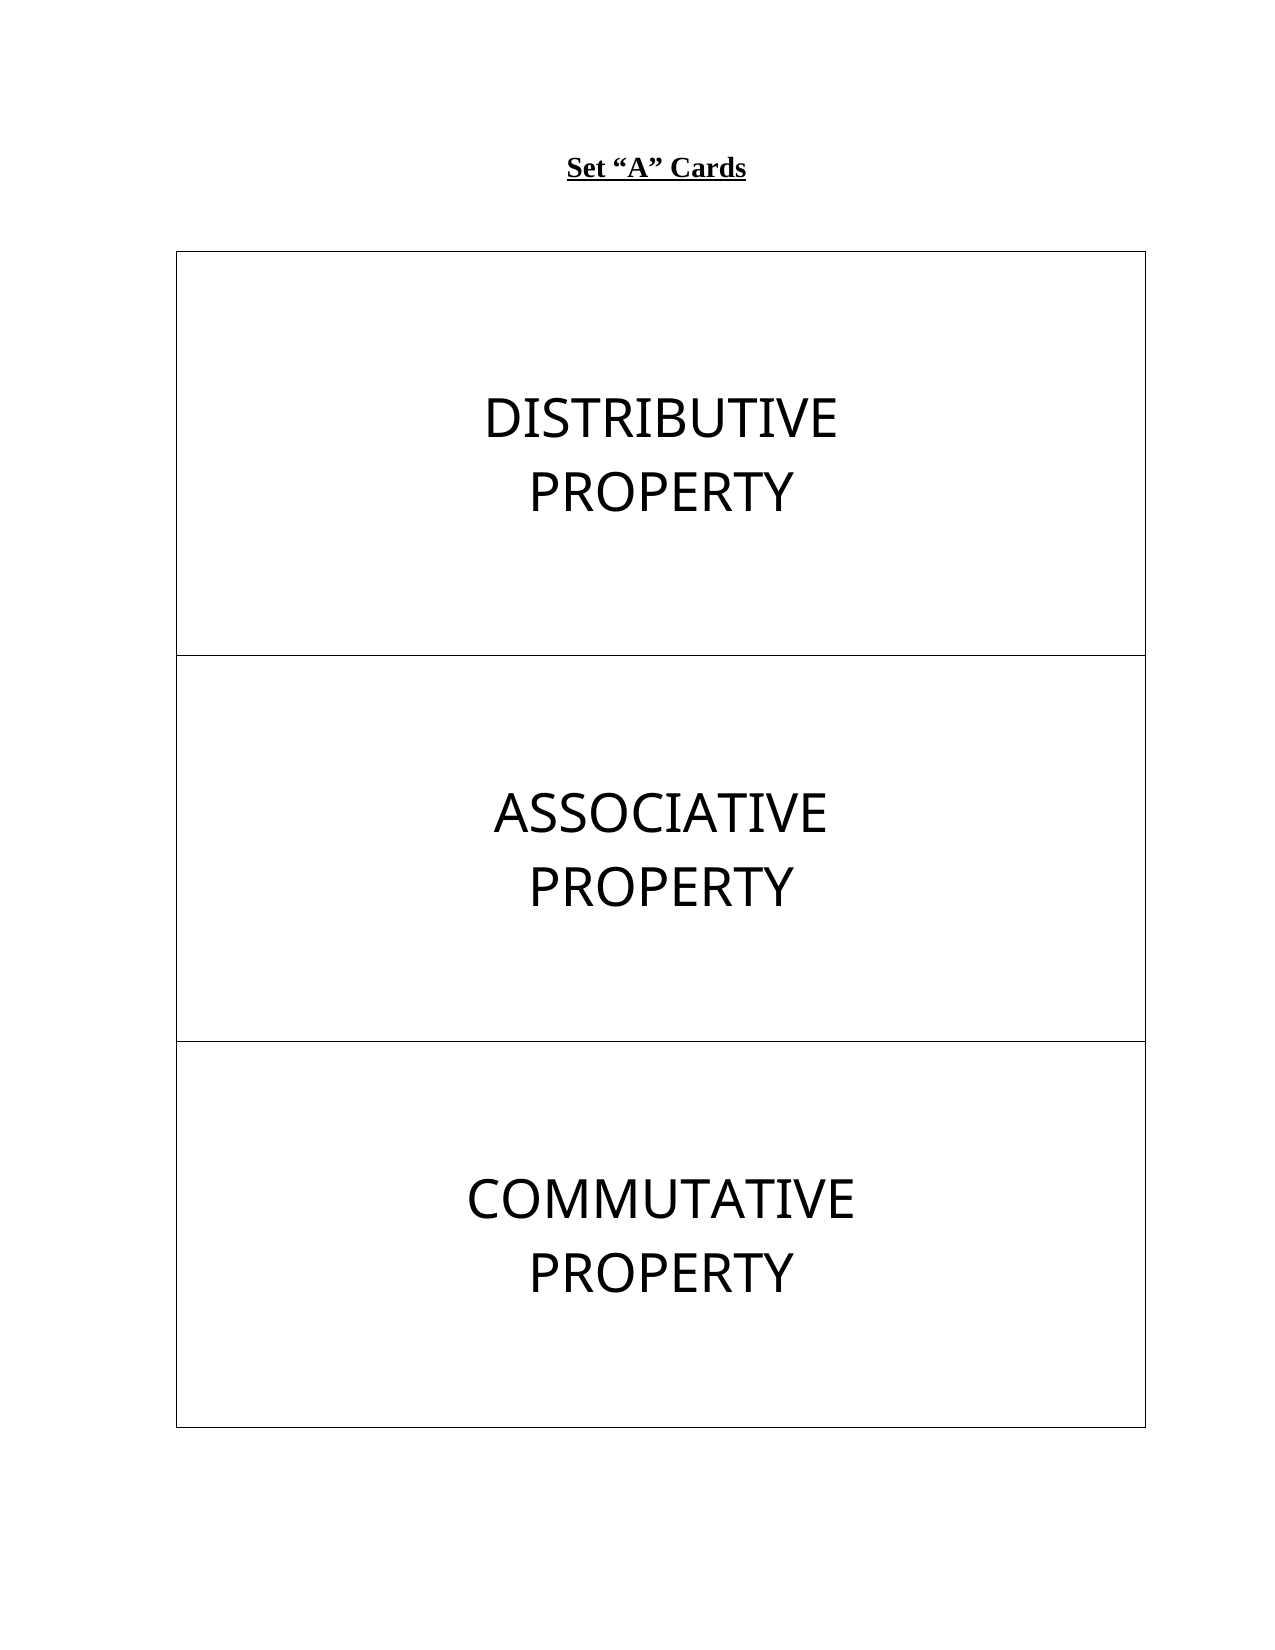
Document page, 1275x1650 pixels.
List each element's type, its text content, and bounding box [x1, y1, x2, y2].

table_cell COMMUTATIVE PROPERTY [177, 1042, 1145, 1427]
text Set “A” Cards [225, 150, 1087, 183]
table_cell ASSOCIATIVE PROPERTY [177, 656, 1145, 1041]
table_header DISTRIBUTIVE PROPERTY [177, 252, 1145, 655]
